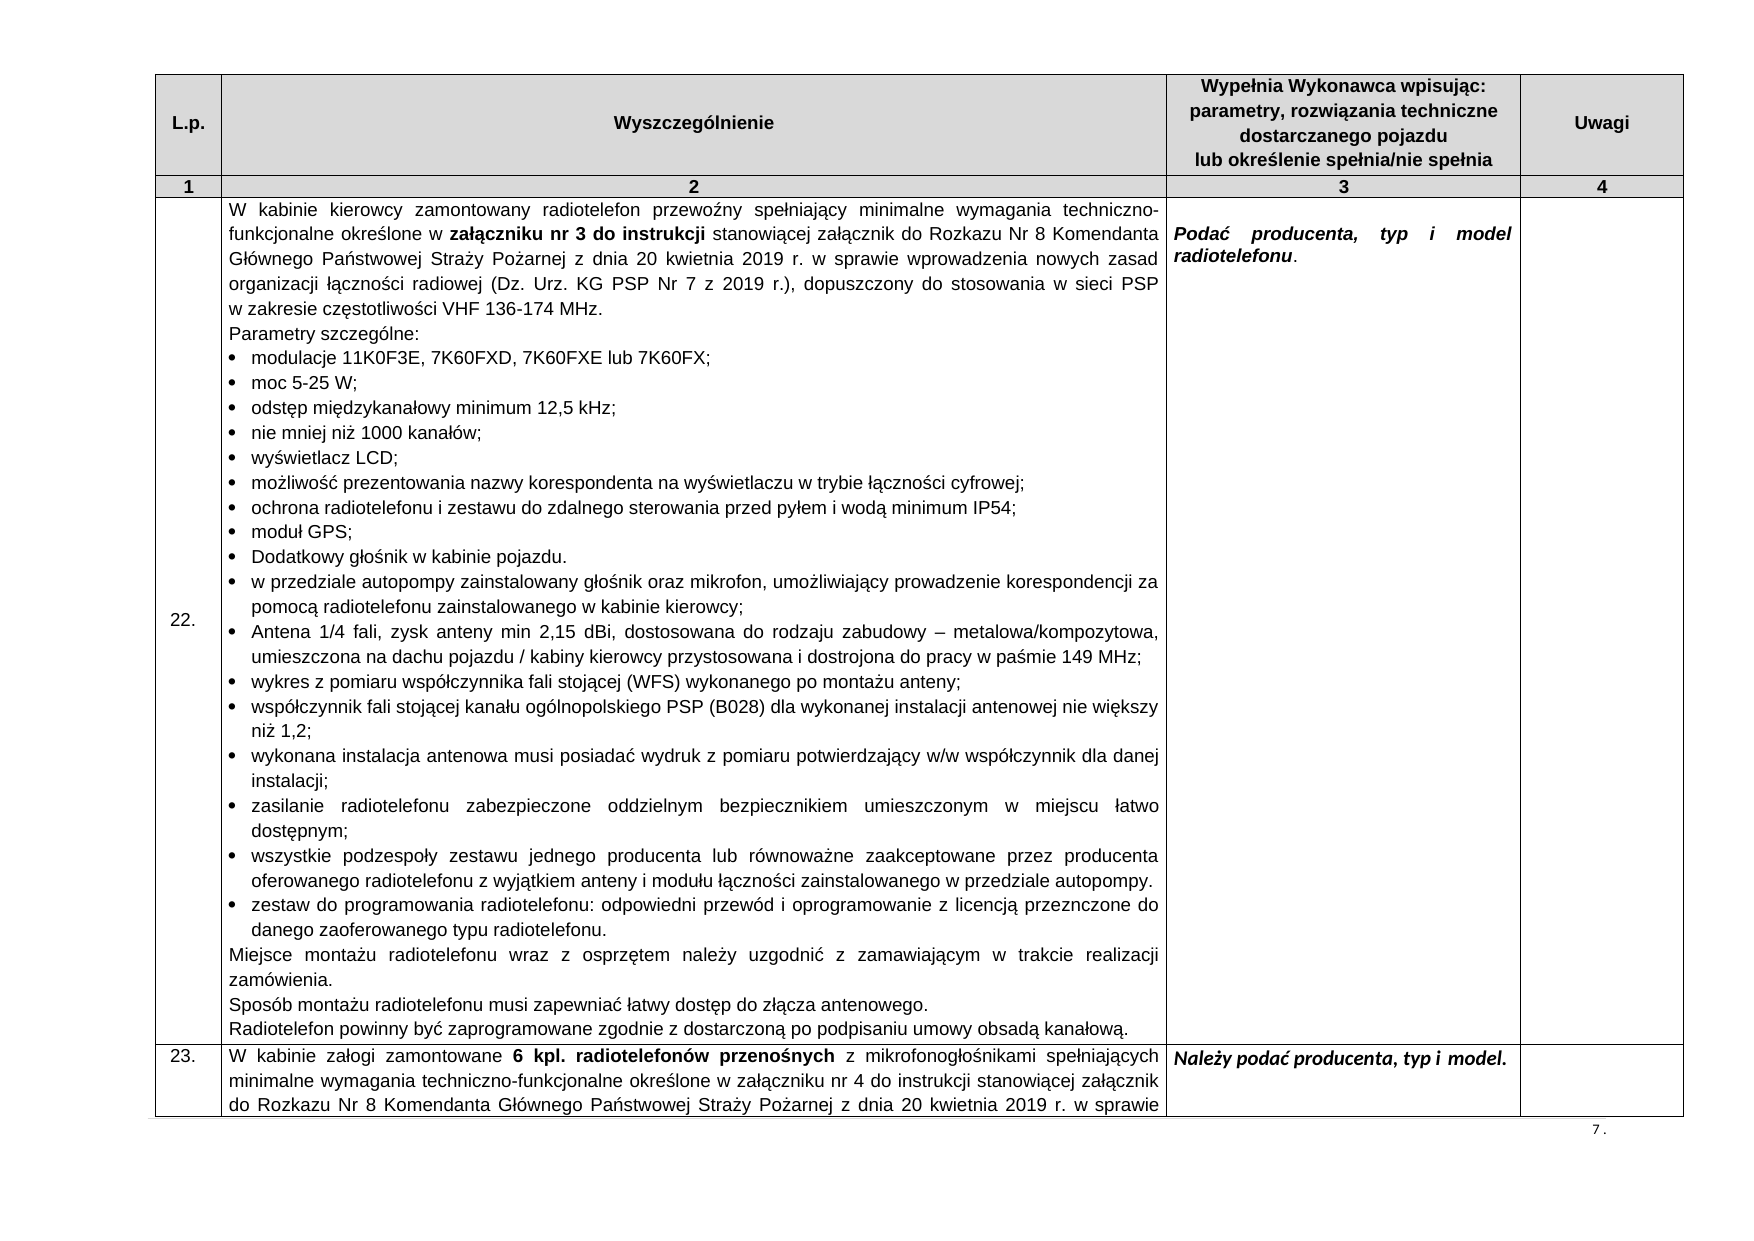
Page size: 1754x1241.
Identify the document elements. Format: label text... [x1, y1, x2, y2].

table_header Wyszczególnienie [222, 75, 1166, 175]
table_header Wypełnia Wykonawca wpisując: parametry, rozwiązania techniczne dostarczanego pojazdu lub określenie spełnia/nie spełnia [1167, 75, 1520, 175]
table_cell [222, 1045, 1166, 1116]
table_cell Należy podać producenta, typ i model. [1167, 1045, 1520, 1116]
table_cell [1521, 198, 1683, 1044]
table_cell 3 [1167, 176, 1520, 197]
table_cell [1521, 1045, 1683, 1116]
table_cell [156, 1045, 221, 1116]
table_cell 2 [222, 176, 1166, 197]
table_header L.p. [156, 75, 221, 175]
table_cell Podać producenta, typ i model radiotelefonu. [1167, 198, 1520, 1044]
table_cell W kabinie kierowcy zamontowany radiotelefon przewoźny spełniający minimalne wymagania techniczno-funkcjonalne określone w załączniku nr 3 do instrukcji stanowiącej załącznik do Rozkazu Nr 8 Komendanta Głównego Państwowej Straży Pożarnej z dnia 20 kwietnia 2019 r. w sprawie wprowadzenia nowych zasad organizacji łączności radiowej (Dz. Urz. KG PSP Nr 7 z 2019 r.), dopuszczony do stosowania w sieci PSP w zakresie częstotliwości VHF 136-174 MHz. Parametry szczególne: modulacje 11K0F3E, 7K60FXD, 7K60FXE lub 7K60FX; moc 5-25 W; odstęp międzykanałowy minimum 12,5 kHz; nie mniej niż 1000 kanałów; wyświetlacz LCD; możliwość prezentowania nazwy korespondenta na wyświetlaczu w trybie łączności cyfrowej; ochrona radiotelefonu i zestawu do zdalnego sterowania przed pyłem i wodą minimum IP54; moduł GPS; Dodatkowy głośnik w kabinie pojazdu. w przedziale autopompy zainstalowany głośnik oraz mikrofon, umożliwiający prowadzenie korespondencji za pomocą radiotelefonu zainstalowanego w kabinie kierowcy; Antena 1/4 fali, zysk anteny min 2,15 dBi, dostosowana do rodzaju zabudowy – metalowa/kompozytowa, umieszczona na dachu pojazdu / kabiny kierowcy przystosowana i dostrojona do pracy w paśmie 149 MHz; wykres z pomiaru współczynnika fali stojącej (WFS) wykonanego po montażu anteny; współczynnik fali stojącej kanału ogólnopolskiego PSP (B028) dla wykonanej instalacji antenowej nie większy niż 1,2; wykonana instalacja antenowa musi posiadać wydruk z pomiaru potwierdzający w/w współczynnik dla danej instalacji; zasilanie radiotelefonu zabezpieczone oddzielnym bezpiecznikiem umieszczonym w miejscu łatwo dostępnym; wszystkie podzespoły zestawu jednego producenta lub równoważne zaakceptowane przez producenta oferowanego radiotelefonu z wyjątkiem anteny i modułu łączności zainstalowanego w przedziale autopompy. zestaw do programowania radiotelefonu: odpowiedni przewód i oprogramowanie z licencją przeznczone do danego zaoferowanego typu radiotelefonu. Miejsce montażu radiotelefonu wraz z osprzętem należy uzgodnić z zamawiającym w trakcie realizacji zamówienia. Sposób montażu radiotelefonu musi zapewniać łatwy dostęp do złącza antenowego. Radiotelefon powinny być zaprogramowane zgodnie z dostarczoną po podpisaniu umowy obsadą kanałową. [222, 198, 1166, 1044]
table_header Uwagi [1521, 75, 1683, 175]
table_cell [156, 198, 221, 1044]
table_cell 1 [156, 176, 221, 197]
table_cell 4 [1521, 176, 1683, 197]
